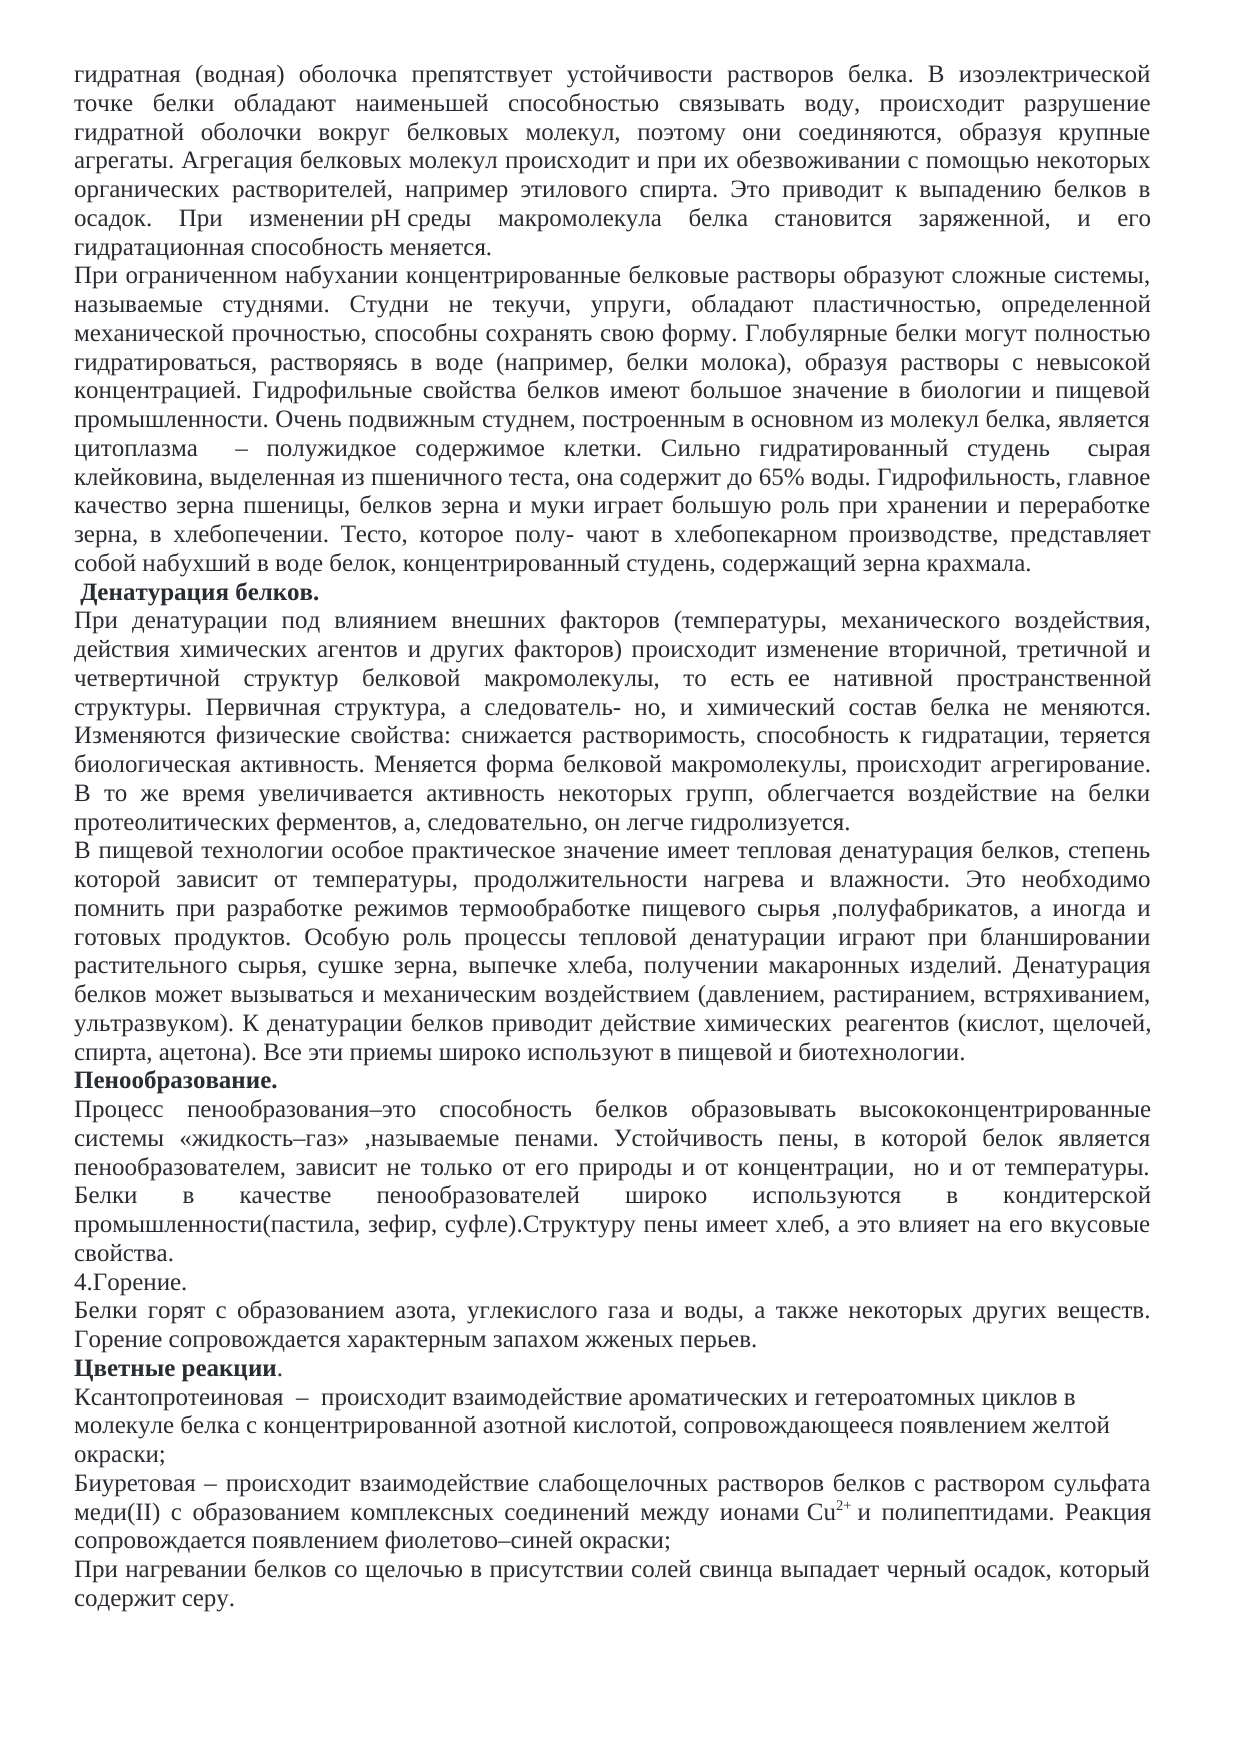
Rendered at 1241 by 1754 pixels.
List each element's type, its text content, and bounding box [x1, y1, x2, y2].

text Цветные реакции. Ксантопротеиновая – происходит взаимодействие ароматических и гетероатомных циклов в молекуле белка с концентрированной азотной кислотой, сопровождающееся появлением желтой окраски; [74, 1353, 1152, 1468]
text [74, 59, 1152, 260]
text Денатурация белков. [74, 577, 1152, 605]
text Пенообразование. [74, 1065, 1152, 1094]
text При ограниченном набухании концентрированные белковые растворы образуют сложные системы, называемые студнями. Студни не текучи, упруги, обладают пластичностью, определенной механической прочностью, способны сохранять свою форму. Глобулярные белки могут полностью гидратироваться, растворяясь в воде (например, белки молока), образуя растворы с невысокой концентрацией. Гидрофильные свойства белков имеют большое значение в биологии и пищевой промышленности. Очень подвижным студнем, построенным в основном из молекул белка, является цитоплазма – полужидкое содержимое клетки. Сильно гидратированный студень сырая клейковина, выделенная из пшеничного теста, она содержит до 65% воды. Гидрофильность, главное качество зерна пшеницы, белков зерна и муки играет большую роль при хранении и переработке зерна, в хлебопечении. Тесто, которое полу- чают в хлебопекарном производстве, представляет собой набухший в воде белок, концентрированный студень, содержащий зерна крахмала. [74, 260, 1152, 577]
text Биуретовая – происходит взаимодействие слабощелочных растворов белков с раствором сульфата меди(II) с образованием комплексных соединений между ионами Cu2+ и полипептидами. Реакция сопровождается появлением фиолетово–синей окраски; [74, 1468, 1152, 1554]
text Белки горят с образованием азота, углекислого газа и воды, а также некоторых других веществ. Горение сопровождается характерным запахом жженых перьев. [74, 1295, 1152, 1353]
text В пищевой технологии особое практическое значение имеет тепловая денатурация белков, степень которой зависит от температуры, продолжительности нагрева и влажности. Это необходимо помнить при разработке режимов термообработке пищевого сырья ,полуфабрикатов, а иногда и готовых продуктов. Особую роль процессы тепловой денатурации играют при бланшировании растительного сырья, сушке зерна, выпечке хлеба, получении макаронных изделий. Денатурация белков может вызываться и механическим воздействием (давлением, растиранием, встряхиванием, ультразвуком). К денатурации белков приводит действие химических реагентов (кислот, щелочей, спирта, ацетона). Все эти приемы широко используют в пищевой и биотехнологии. [74, 835, 1152, 1065]
text 4.Горение. [74, 1267, 1152, 1295]
text При денатурации под влиянием внешних факторов (температуры, механического воздействия, действия химических агентов и других факторов) происходит изменение вторичной, третичной и четвертичной структур белковой макромолекулы, то есть ее нативной пространственной структуры. Первичная структура, а следователь- но, и химический состав белка не меняются. Изменяются физические свойства: снижается растворимость, способность к гидратации, теряется биологическая активность. Меняется форма белковой макромолекулы, происходит агрегирование. В то же время увеличивается активность некоторых групп, облегчается воздействие на белки протеолитических ферментов, а, следовательно, он легче гидролизуется. [74, 605, 1152, 835]
text Процесс пенообразования–это способность белков образовывать высококонцентрированные системы «жидкость–газ» ,называемые пенами. Устойчивость пены, в которой белок является пенообразователем, зависит не только от его природы и от концентрации, но и от температуры. Белки в качестве пенообразователей широко используются в кондитерской промышленности(пастила, зефир, суфле).Структуру пены имеет хлеб, а это влияет на его вкусовые свойства. [74, 1094, 1152, 1267]
text При нагревании белков со щелочью в присутствии солей свинца выпадает черный осадок, который содержит серу. [74, 1554, 1152, 1612]
